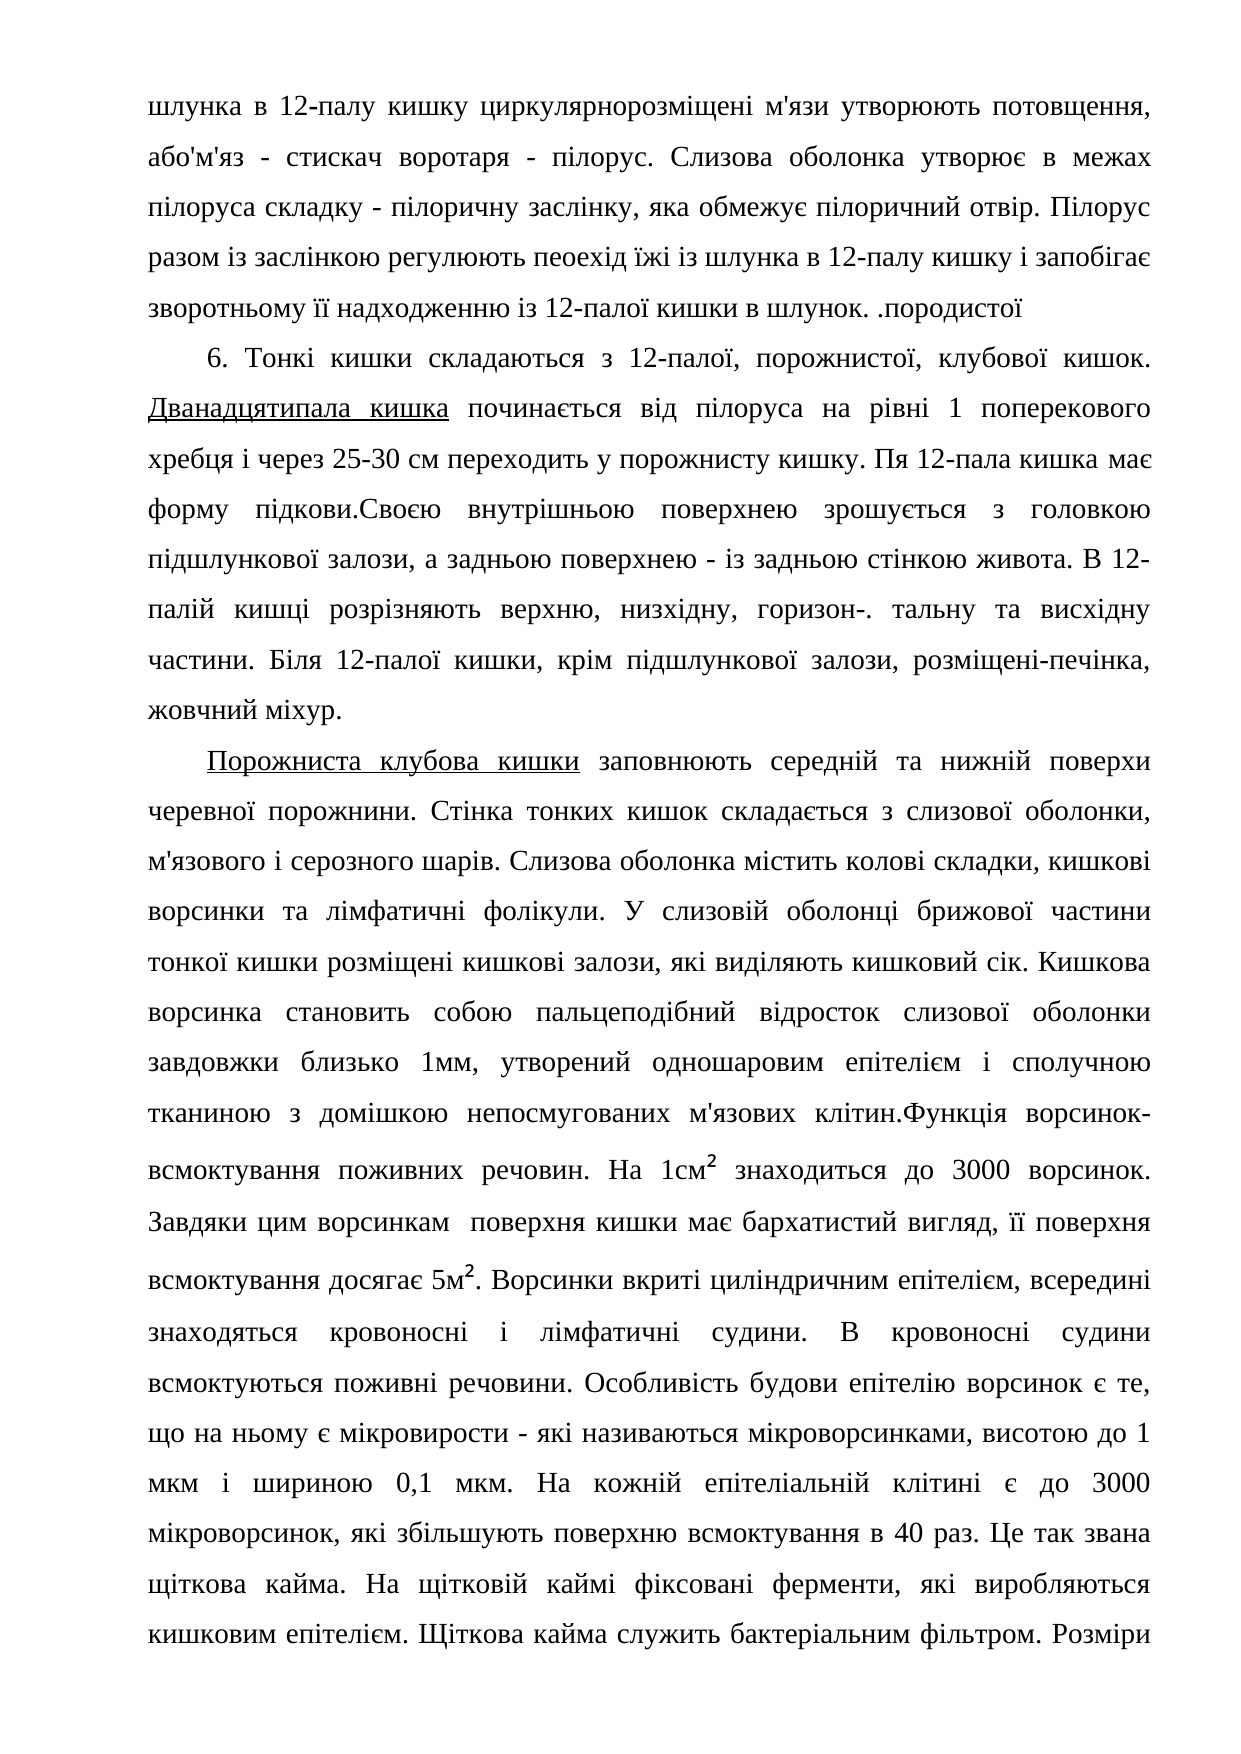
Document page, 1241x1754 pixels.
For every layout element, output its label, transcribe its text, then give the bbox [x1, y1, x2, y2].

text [148, 88, 1152, 323]
text 6. Тонкі кишки складаються з 12-палої, порожнистої, клубової кишок. Дванадцятипала кишка починається від пілоруса на рівні 1 поперекового хребця і через 25-30 см переходить у порожнисту кишку. Пя 12-пала кишка має форму підкови.Своєю внутрішньою поверхнею зрошується з головкою підшлункової залози, а задньою поверхнею - із задньою стінкою живота. В 12-палій кишці розрізняють верхню, низхідну, горизон-. тальну та висхідну частини. Біля 12-палої кишки, крім підшлункової залози, розміщені-печінка, жовчний міхур. [148, 340, 1152, 726]
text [148, 743, 1152, 1650]
